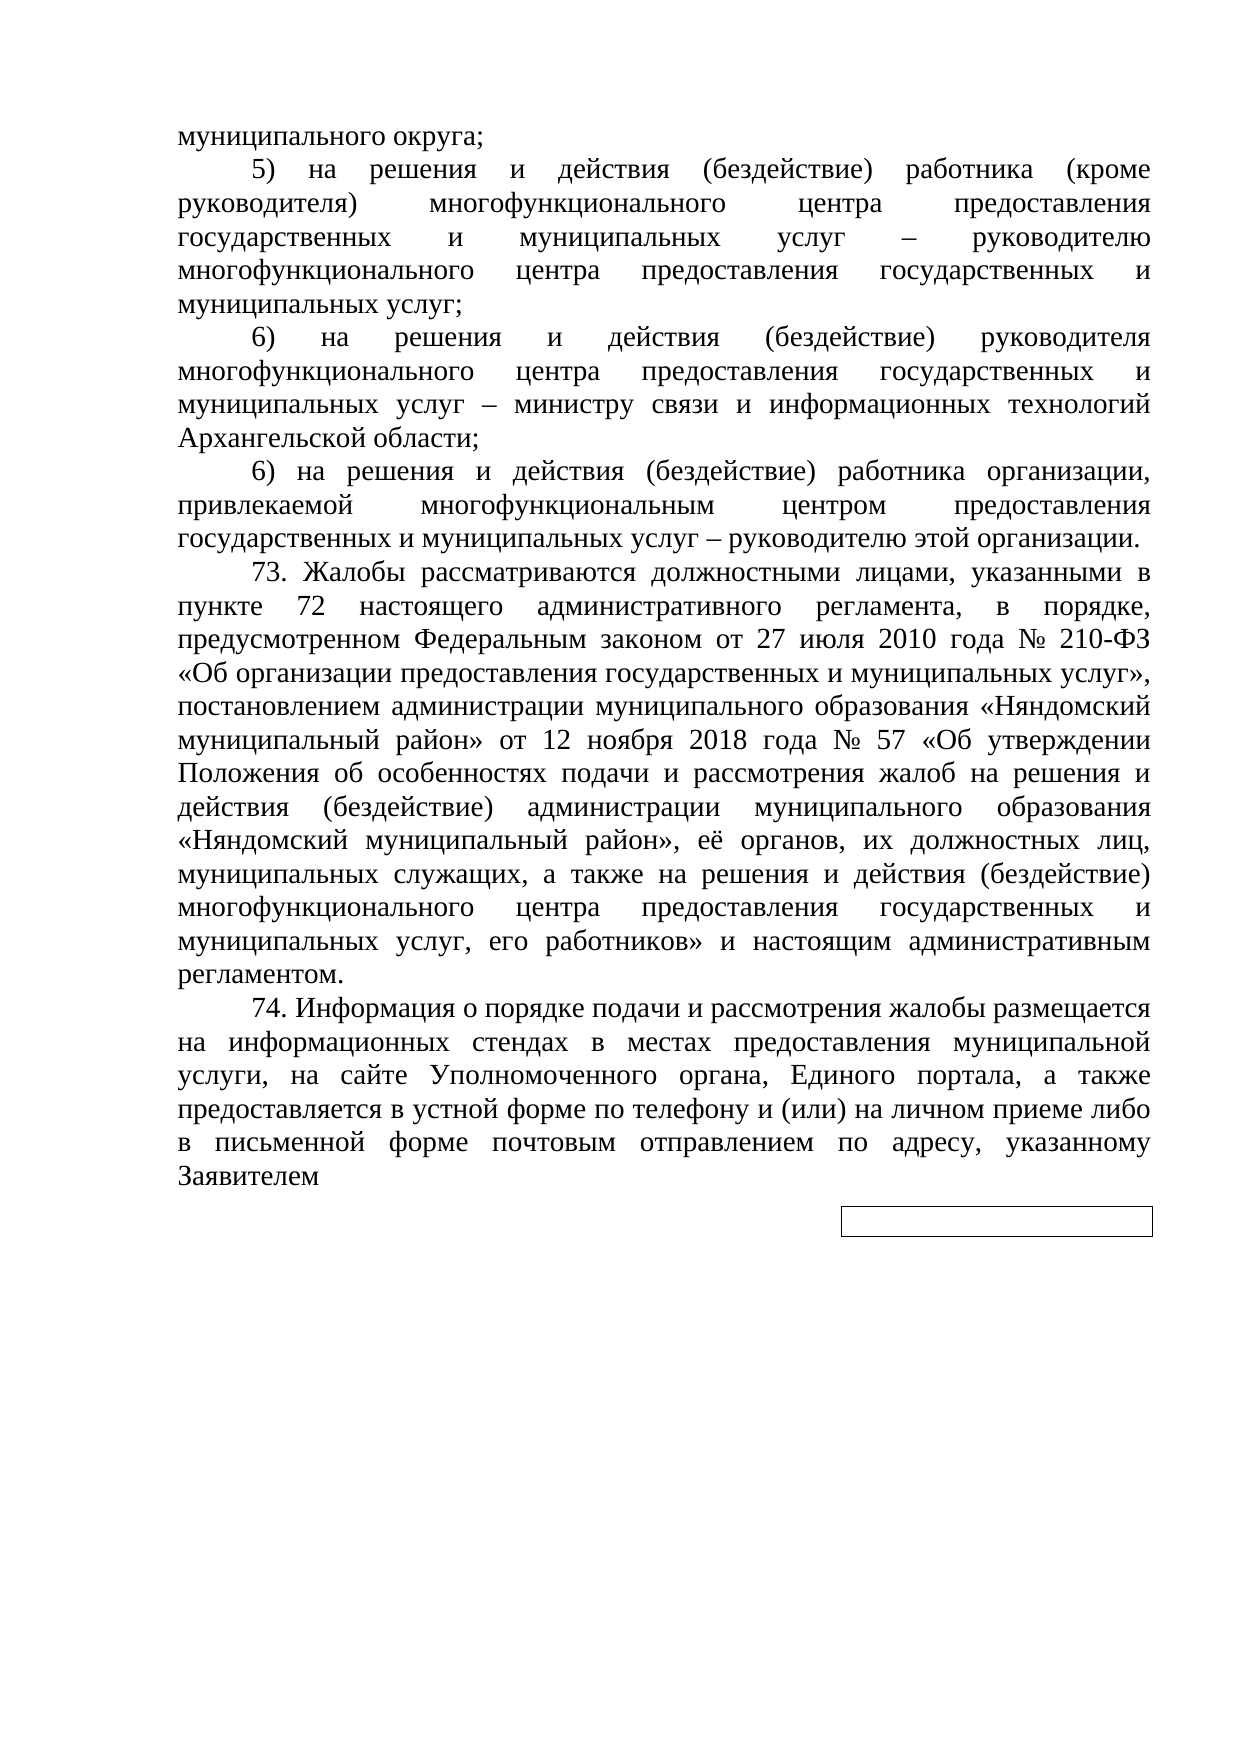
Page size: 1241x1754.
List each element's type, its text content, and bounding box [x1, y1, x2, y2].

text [177, 118, 1152, 152]
text 6) на решения и действия (бездействие) работника организации, привлекаемой многофункциональным центром предоставления государственных и муниципальных услуг – руководителю этой организации. [177, 453, 1152, 554]
text 74. Информация о порядке подачи и рассмотрения жалобы размещается на информационных стендах в местах предоставления муниципальной услуги, на сайте Уполномоченного органа, Единого портала, а также предоставляется в устной форме по телефону и (или) на личном приеме либо в письменной форме почтовым отправлением по адресу, указанному Заявителем [177, 990, 1152, 1191]
text 6) на решения и действия (бездействие) руководителя многофункционального центра предоставления государственных и муниципальных услуг – министру связи и информационных технологий Архангельской области; [177, 319, 1152, 453]
text 5) на решения и действия (бездействие) работника (кроме руководителя) многофункционального центра предоставления государственных и муниципальных услуг – руководителю многофункционального центра предоставления государственных и муниципальных услуг; [177, 152, 1152, 319]
text 73. Жалобы рассматриваются должностными лицами, указанными в пункте 72 настоящего административного регламента, в порядке, предусмотренном Федеральным законом от 27 июля 2010 года № 210-ФЗ «Об организации предоставления государственных и муниципальных услуг», постановлением администрации муниципального образования «Няндомский муниципальный район» от 12 ноября 2018 года № 57 «Об утверждении Положения об особенностях подачи и рассмотрения жалоб на решения и действия (бездействие) администрации муниципального образования «Няндомский муниципальный район», её органов, их должностных лиц, муниципальных служащих, а также на решения и действия (бездействие) многофункционального центра предоставления государственных и муниципальных услуг, его работников» и настоящим административным регламентом. [177, 554, 1152, 990]
